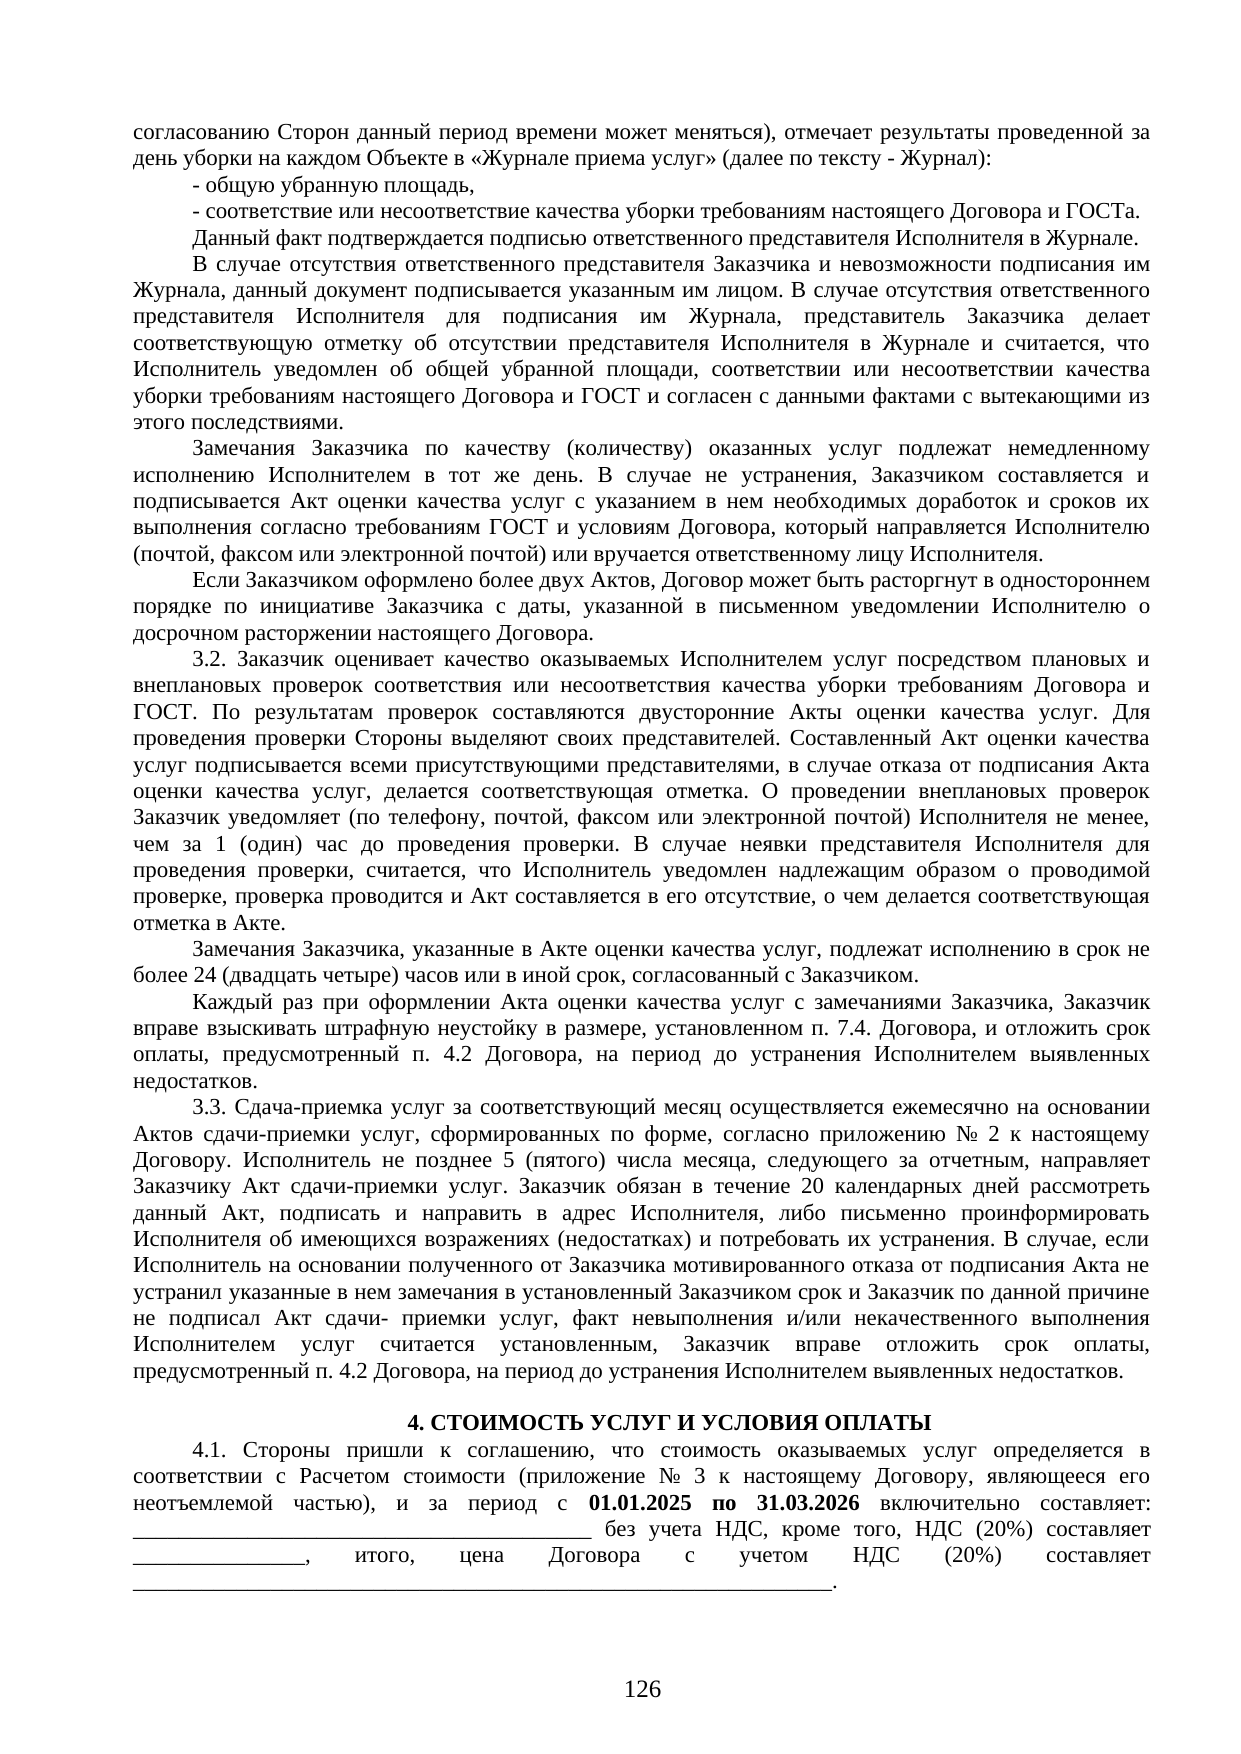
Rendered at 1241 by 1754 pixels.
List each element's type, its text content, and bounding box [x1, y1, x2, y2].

text - общую убранную площадь, [133, 171, 1152, 197]
text 4. СТОИМОСТЬ УСЛУГ И УСЛОВИЯ ОПЛАТЫ [133, 1409, 1149, 1436]
text - соответствие или несоответствие качества уборки требованиям настоящего Договора и ГОСТа. [133, 197, 1152, 223]
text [133, 118, 1152, 171]
text Если Заказчиком оформлено более двух Актов, Договор может быть расторгнут в одностороннем порядке по инициативе Заказчика с даты, указанной в письменном уведомлении Исполнителю о досрочном расторжении настоящего Договора. [133, 566, 1152, 645]
text Данный факт подтверждается подписью ответственного представителя Исполнителя в Журнале. [133, 223, 1152, 250]
text 4.1. Стороны пришли к соглашению, что стоимость оказываемых услуг определяется в соответствии с Расчетом стоимости (приложение № 3 к настоящему Договору, являющееся его неотъемлемой частью), и за период с 01.01.2025 по 31.03.2026 включительно составляет: ________________________________________ без учета НДС, кроме того, НДС (20%) составляет _______________, итого, цена Договора с учетом НДС (20%) составляет _____________________________________________________________. [133, 1436, 1152, 1594]
text Каждый раз при оформлении Акта оценки качества услуг с замечаниями Заказчика, Заказчик вправе взыскивать штрафную неустойку в размере, установленном п. 7.4. Договора, и отложить срок оплаты, предусмотренный п. 4.2 Договора, на период до устранения Исполнителем выявленных недостатков. [133, 988, 1152, 1093]
text 3.2. Заказчик оценивает качество оказываемых Исполнителем услуг посредством плановых и внеплановых проверок соответствия или несоответствия качества уборки требованиям Договора и ГОСТ. По результатам проверок составляются двусторонние Акты оценки качества услуг. Для проведения проверки Стороны выделяют своих представителей. Составленный Акт оценки качества услуг подписывается всеми присутствующими представителями, в случае отказа от подписания Акта оценки качества услуг, делается соответствующая отметка. О проведении внеплановых проверок Заказчик уведомляет (по телефону, почтой, факсом или электронной почтой) Исполнителя не менее, чем за 1 (один) час до проведения проверки. В случае неявки представителя Исполнителя для проведения проверки, считается, что Исполнитель уведомлен надлежащим образом о проводимой проверке, проверка проводится и Акт составляется в его отсутствие, о чем делается соответствующая отметка в Акте. [133, 645, 1152, 935]
text В случае отсутствия ответственного представителя Заказчика и невозможности подписания им Журнала, данный документ подписывается указанным им лицом. В случае отсутствия ответственного представителя Исполнителя для подписания им Журнала, представитель Заказчика делает соответствующую отметку об отсутствии представителя Исполнителя в Журнале и считается, что Исполнитель уведомлен об общей убранной площади, соответствии или несоответствии качества уборки требованиям настоящего Договора и ГОСТ и согласен с данными фактами с вытекающими из этого последствиями. [133, 250, 1152, 434]
text 3.3. Сдача-приемка услуг за соответствующий месяц осуществляется ежемесячно на основании Актов сдачи-приемки услуг, сформированных по форме, согласно приложению № 2 к настоящему Договору. Исполнитель не позднее 5 (пятого) числа месяца, следующего за отчетным, направляет Заказчику Акт сдачи-приемки услуг. Заказчик обязан в течение 20 календарных дней рассмотреть данный Акт, подписать и направить в адрес Исполнителя, либо письменно проинформировать Исполнителя об имеющихся возражениях (недостатках) и потребовать их устранения. В случае, если Исполнитель на основании полученного от Заказчика мотивированного отказа от подписания Акта не устранил указанные в нем замечания в установленный Заказчиком срок и Заказчик по данной причине не подписал Акт сдачи- приемки услуг, факт невыполнения и/или некачественного выполнения Исполнителем услуг считается установленным, Заказчик вправе отложить срок оплаты, предусмотренный п. 4.2 Договора, на период до устранения Исполнителем выявленных недостатков. [133, 1093, 1152, 1383]
text Замечания Заказчика, указанные в Акте оценки качества услуг, подлежат исполнению в срок не более 24 (двадцать четыре) часов или в иной срок, согласованный с Заказчиком. [133, 935, 1152, 988]
text Замечания Заказчика по качеству (количеству) оказанных услуг подлежат немедленному исполнению Исполнителем в тот же день. В случае не устранения, Заказчиком составляется и подписывается Акт оценки качества услуг с указанием в нем необходимых доработок и сроков их выполнения согласно требованиям ГОСТ и условиям Договора, который направляется Исполнителю (почтой, факсом или электронной почтой) или вручается ответственному лицу Исполнителя. [133, 434, 1152, 566]
